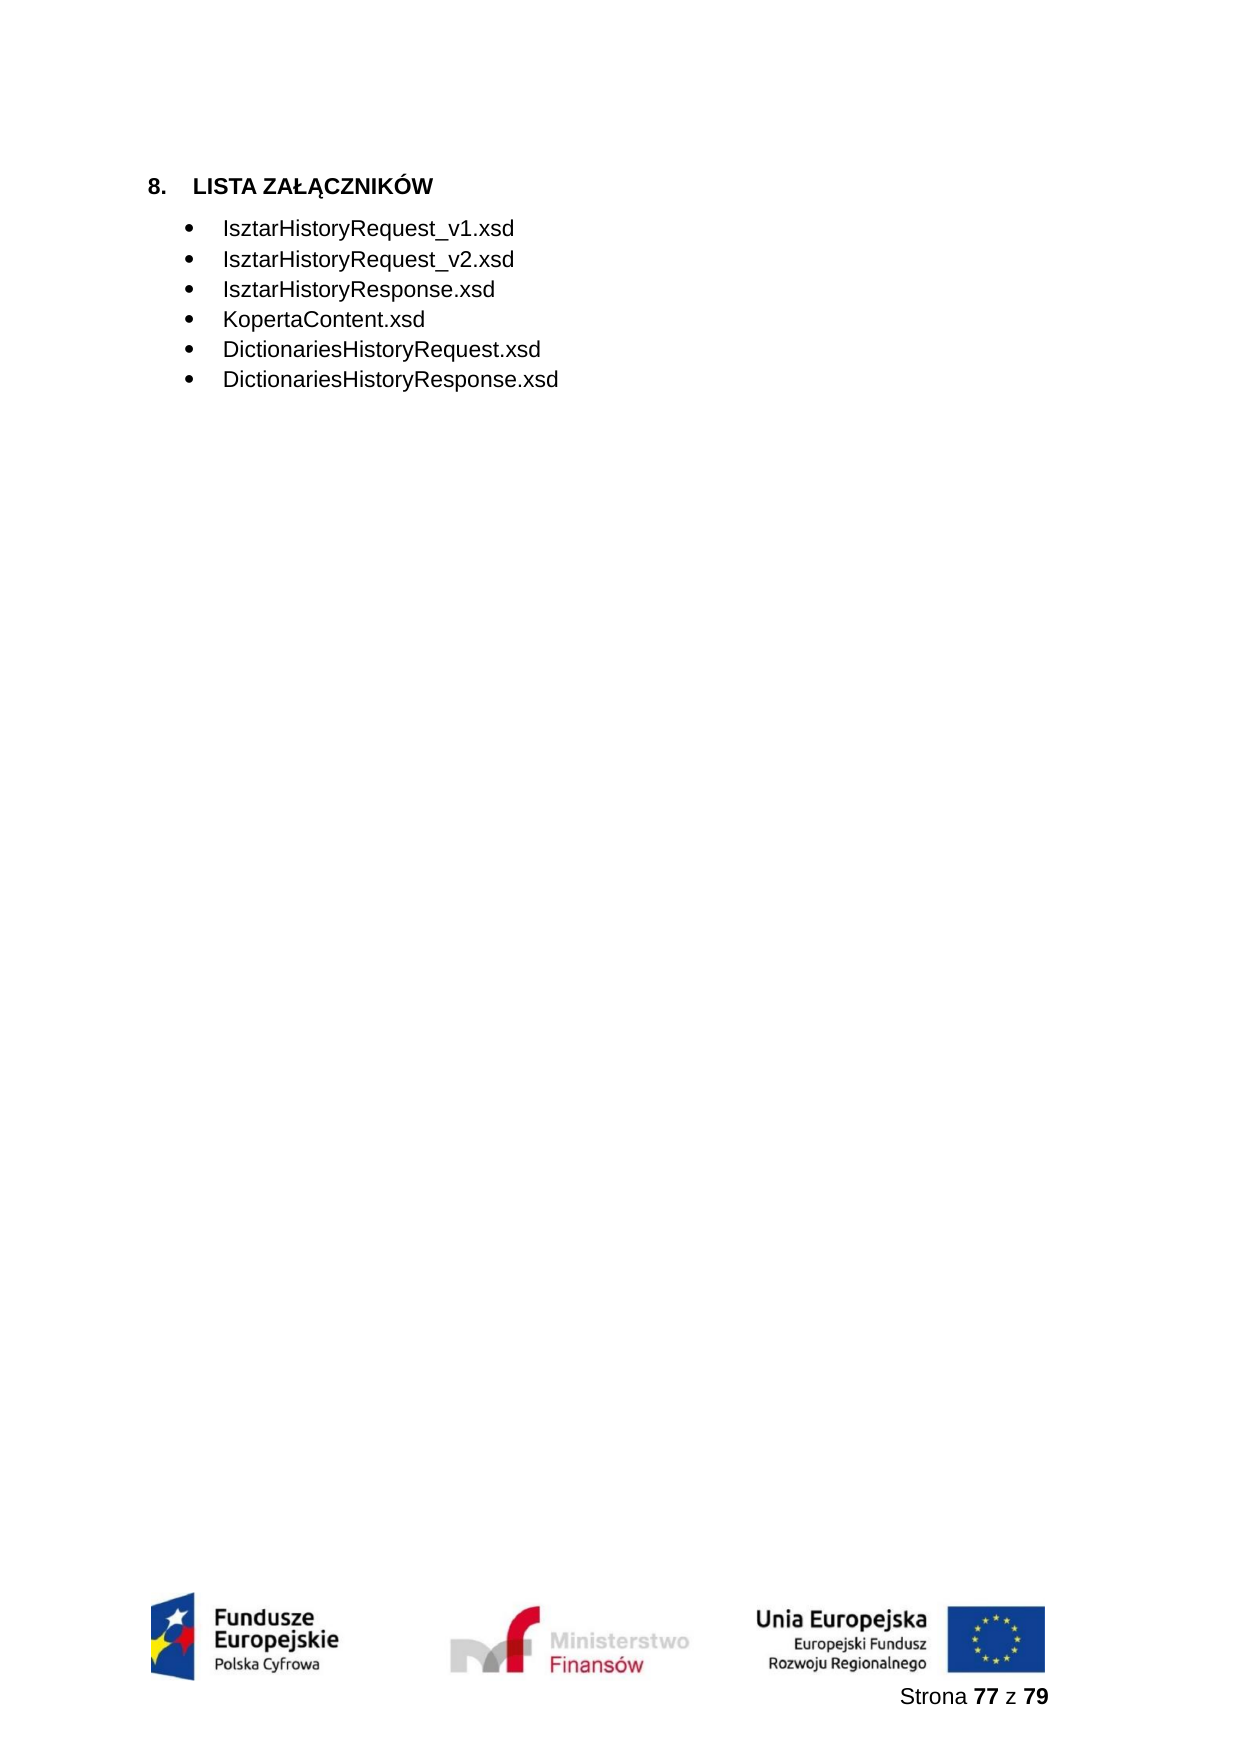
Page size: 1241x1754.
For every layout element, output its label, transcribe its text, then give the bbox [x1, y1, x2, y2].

list KopertaContent.xsd [185, 306, 1048, 332]
list IsztarHistoryResponse.xsd [185, 276, 1048, 302]
picture [147, 1589, 1049, 1683]
list IsztarHistoryRequest_v1.xsd [185, 215, 1048, 242]
list IsztarHistoryRequest_v2.xsd [185, 246, 1048, 272]
list DictionariesHistoryResponse.xsd [185, 366, 1048, 393]
list DictionariesHistoryRequest.xsd [185, 336, 1048, 363]
subtitle Lista załączników [148, 173, 1048, 199]
